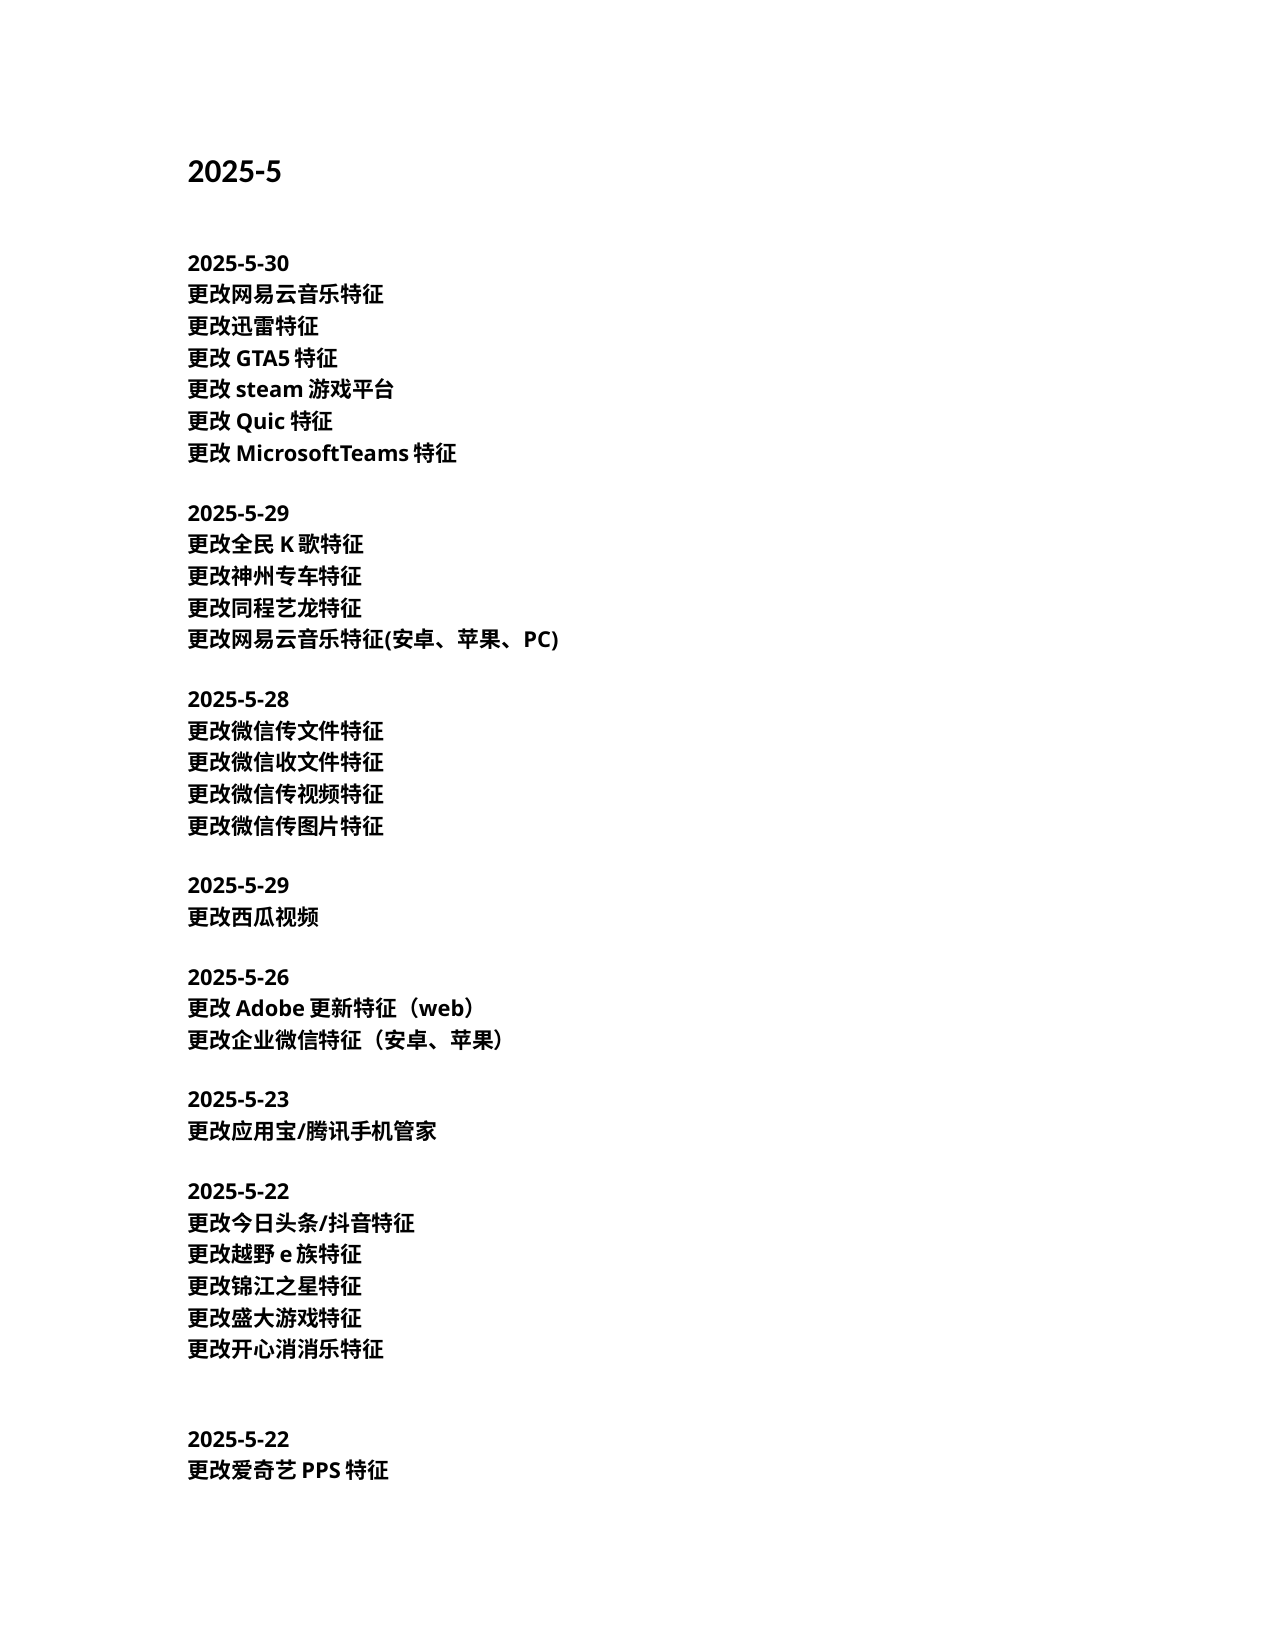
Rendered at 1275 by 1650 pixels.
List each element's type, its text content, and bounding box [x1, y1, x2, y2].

text 更改网易云音乐特征 [187, 277, 1087, 309]
text 2025-5-22 [187, 1424, 1087, 1453]
text 更改MicrosoftTeams特征 [187, 436, 1087, 468]
text 2025-5-28 [187, 684, 1087, 714]
text 更改steam游戏平台 [187, 372, 1087, 404]
text 更改今日头条/抖音特征 [187, 1206, 1087, 1237]
text 更改网易云音乐特征(安卓、苹果、PC) [187, 622, 1087, 654]
text 更改微信收文件特征 [187, 745, 1087, 777]
text 更改迅雷特征 [187, 309, 1087, 341]
text 更改Quic特征 [187, 404, 1087, 436]
text 更改企业微信特征（安卓、苹果） [187, 1023, 1087, 1055]
text 更改盛大游戏特征 [187, 1301, 1087, 1332]
text 更改越野e族特征 [187, 1237, 1087, 1269]
text 更改同程艺龙特征 [187, 591, 1087, 622]
text 更改西瓜视频 [187, 900, 1087, 932]
text 更改GTA5特征 [187, 341, 1087, 372]
text 2025-5-22 [187, 1176, 1087, 1206]
text 更改微信传文件特征 [187, 714, 1087, 745]
text 更改神州专车特征 [187, 559, 1087, 591]
text 更改微信传视频特征 [187, 777, 1087, 809]
text 2025-5-26 [187, 961, 1087, 991]
text 更改全民K歌特征 [187, 527, 1087, 559]
text 更改开心消消乐特征 [187, 1332, 1087, 1364]
text 更改锦江之星特征 [187, 1269, 1087, 1301]
text 更改Adobe更新特征（web） [187, 991, 1087, 1023]
text 2025-5-23 [187, 1084, 1087, 1114]
text 2025-5-29 [187, 870, 1087, 900]
text 更改应用宝/腾讯手机管家 [187, 1114, 1087, 1146]
text 2025-5-30 [187, 247, 1087, 277]
text 更改爱奇艺PPS特征 [187, 1453, 1087, 1485]
text 2025-5-29 [187, 497, 1087, 527]
text 更改微信传图片特征 [187, 809, 1087, 840]
subtitle 2025-5 [187, 150, 1087, 191]
